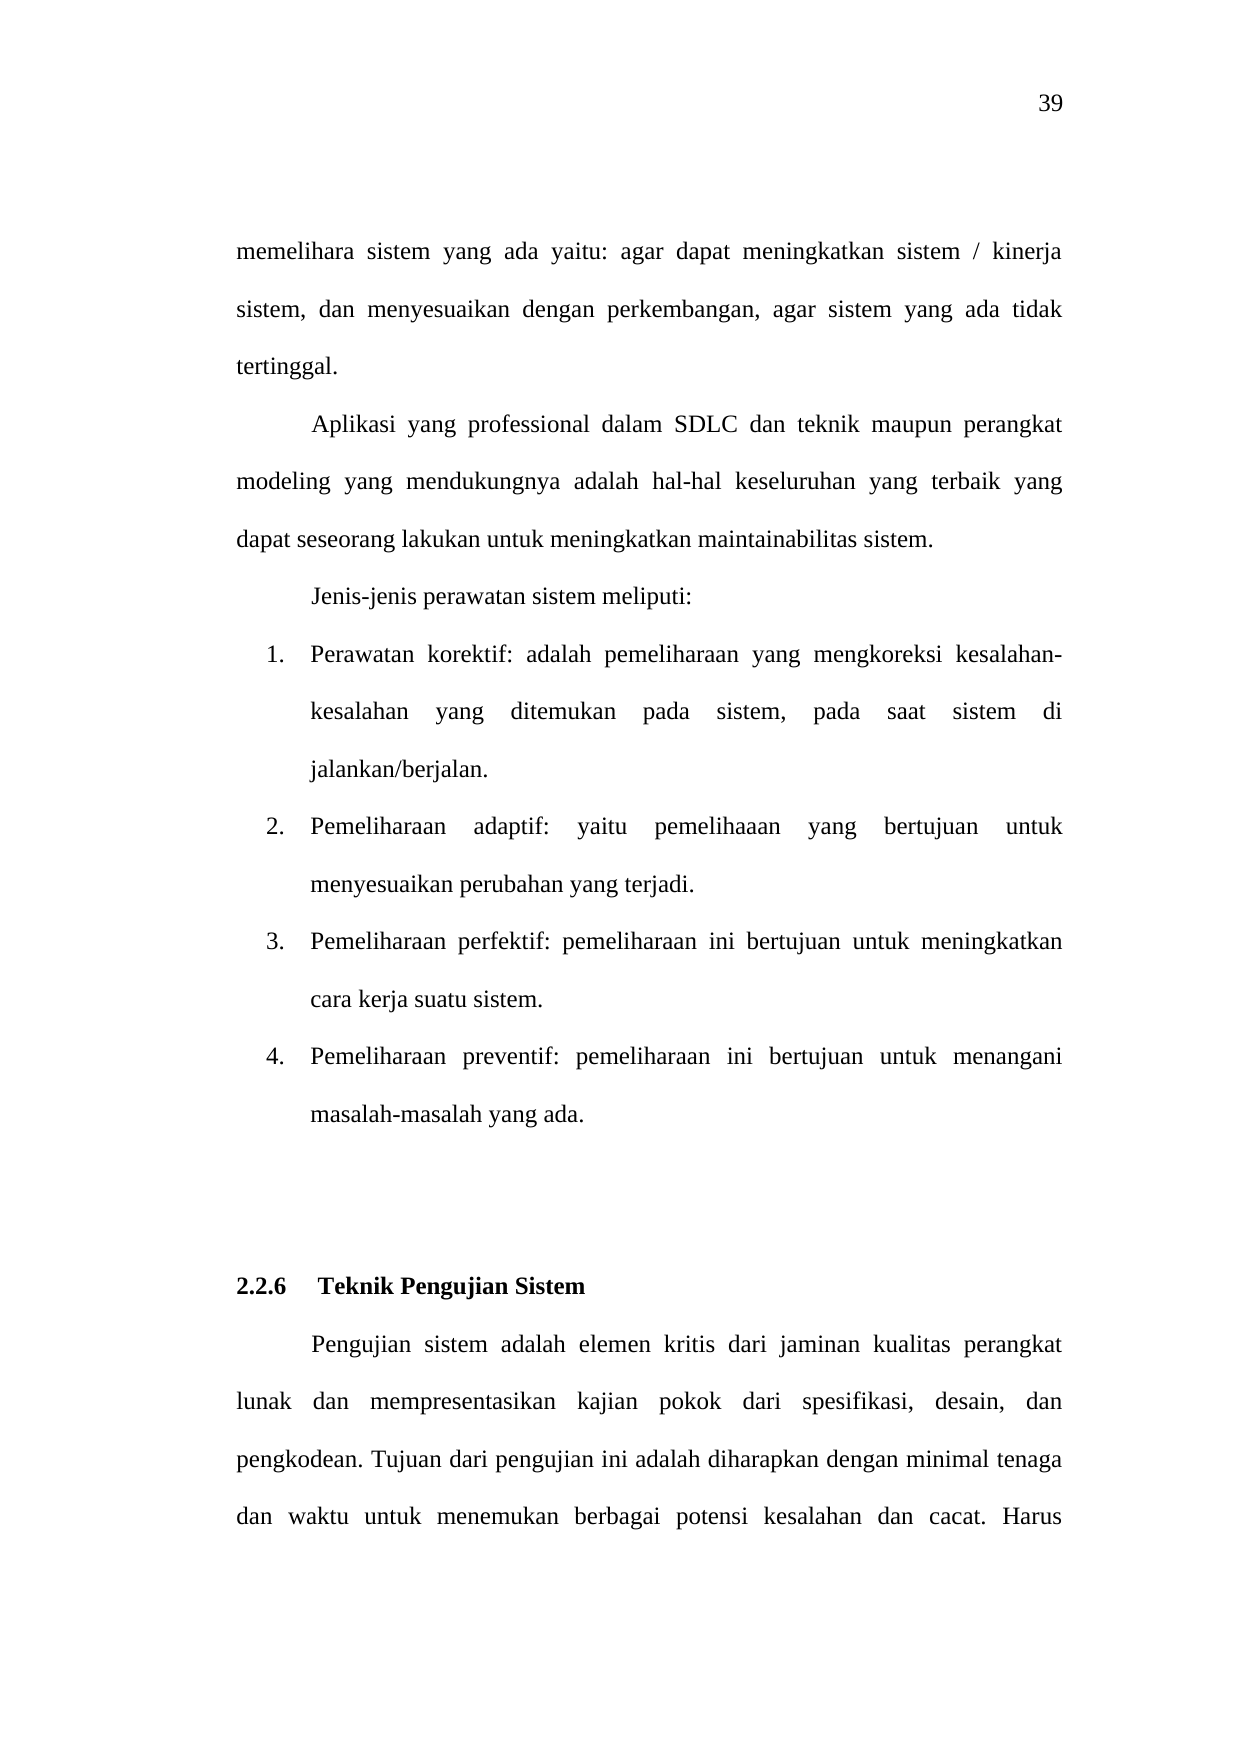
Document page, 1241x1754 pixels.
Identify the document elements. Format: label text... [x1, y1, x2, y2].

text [236, 1329, 1063, 1530]
list Pemeliharaan preventif: pemeliharaan ini bertujuan untuk menangani masalah-masalah yang ada. [266, 1041, 1063, 1127]
list Jenis-jenis perawatan sistem meliputi: [236, 581, 1063, 610]
text Aplikasi yang professional dalam SDLC dan teknik maupun perangkat modeling yang mendukungnya adalah hal-hal keseluruhan yang terbaik yang dapat seseorang lakukan untuk meningkatkan maintainabilitas sistem. [236, 409, 1063, 552]
list Perawatan korektif: adalah pemeliharaan yang mengkoreksi kesalahan-kesalahan yang ditemukan pada sistem, pada saat sistem di jalankan/berjalan. [266, 639, 1063, 782]
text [236, 236, 1063, 380]
list Pemeliharaan adaptif: yaitu pemelihaaan yang bertujuan untuk menyesuaikan perubahan yang terjadi. [266, 811, 1063, 897]
list Pemeliharaan perfektif: pemeliharaan ini bertujuan untuk meningkatkan cara kerja suatu sistem. [266, 926, 1063, 1012]
text 2.2.6 Teknik Pengujian Sistem [236, 1271, 1063, 1300]
